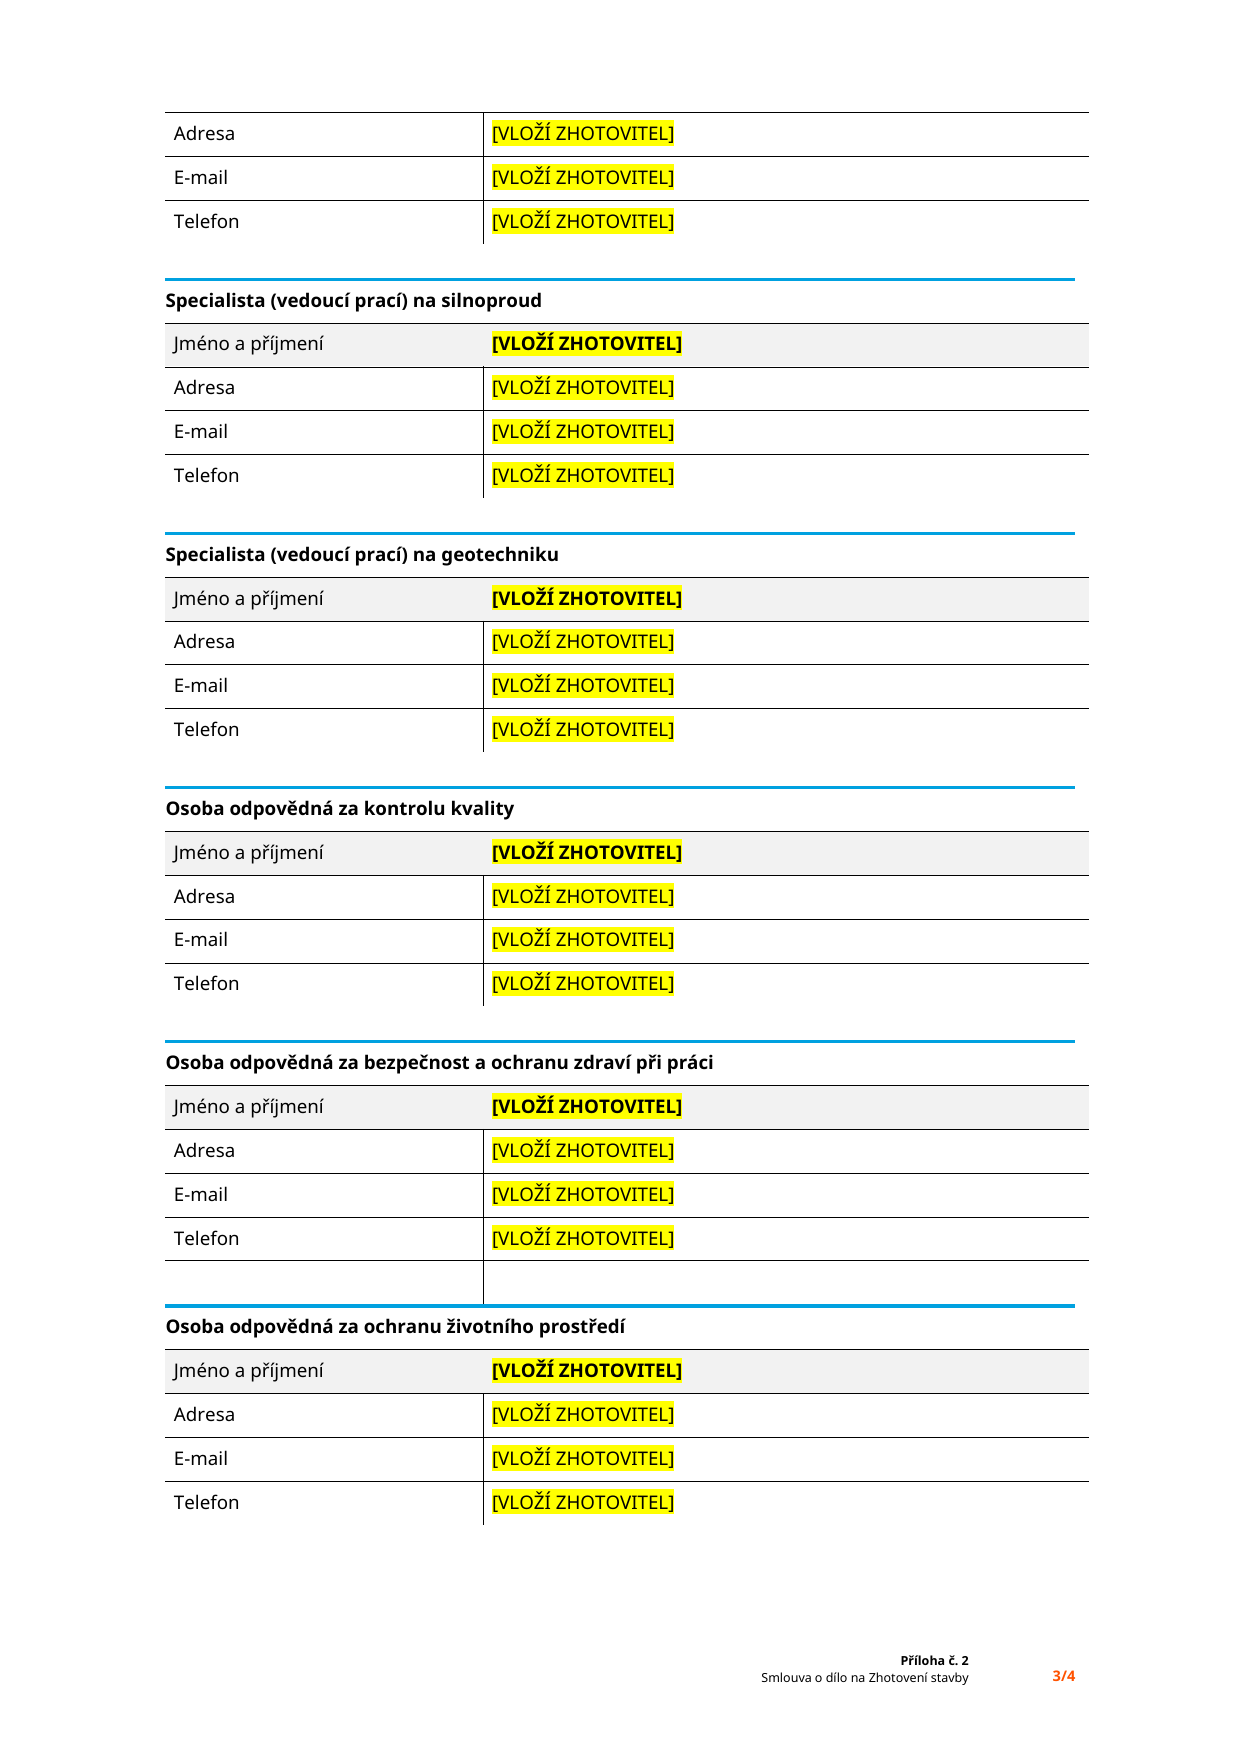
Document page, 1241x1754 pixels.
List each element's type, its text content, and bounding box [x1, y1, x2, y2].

table_cell Telefon [165, 455, 483, 498]
table_cell [VLOŽÍ ZHOTOVITEL] [484, 964, 1089, 1006]
table_cell [VLOŽÍ ZHOTOVITEL] [484, 1130, 1089, 1173]
table_header [VLOŽÍ ZHOTOVITEL] [484, 578, 1089, 621]
table_header Jméno a příjmení [165, 1086, 484, 1129]
table_cell E-mail [165, 1174, 483, 1217]
table_cell [VLOŽÍ ZHOTOVITEL] [484, 876, 1089, 918]
table_cell Adresa [165, 1394, 483, 1437]
text Specialista (vedoucí prací) na silnoproud [165, 281, 1075, 312]
table_cell [VLOŽÍ ZHOTOVITEL] [484, 1482, 1089, 1524]
table_header [VLOŽÍ ZHOTOVITEL] [484, 832, 1089, 875]
table_header [VLOŽÍ ZHOTOVITEL] [484, 324, 1089, 366]
table_cell [VLOŽÍ ZHOTOVITEL] [484, 622, 1089, 664]
table_cell [VLOŽÍ ZHOTOVITEL] [484, 665, 1089, 708]
table_cell Adresa [165, 113, 483, 156]
table_header [VLOŽÍ ZHOTOVITEL] [484, 1086, 1089, 1129]
table_cell [VLOŽÍ ZHOTOVITEL] [484, 157, 1089, 200]
table_header Jméno a příjmení [165, 1350, 484, 1393]
table_cell [VLOŽÍ ZHOTOVITEL] [484, 411, 1089, 454]
table_cell [165, 1261, 483, 1304]
text Osoba odpovědná za ochranu životního prostředí [165, 1308, 1075, 1339]
table_cell Adresa [165, 368, 483, 410]
text Osoba odpovědná za kontrolu kvality [165, 789, 1075, 821]
table_header Jméno a příjmení [165, 578, 484, 621]
table_cell Adresa [165, 622, 483, 664]
table_cell Adresa [165, 1130, 483, 1173]
table_cell E-mail [165, 1438, 483, 1481]
table_cell Telefon [165, 1218, 483, 1260]
table_header Jméno a příjmení [165, 324, 484, 366]
table_cell Telefon [165, 1482, 483, 1524]
text Specialista (vedoucí prací) na geotechniku [165, 535, 1075, 567]
table_cell E-mail [165, 157, 483, 200]
table_cell E-mail [165, 920, 483, 962]
table_cell [VLOŽÍ ZHOTOVITEL] [484, 201, 1089, 244]
table_cell E-mail [165, 665, 483, 708]
table_cell [484, 1261, 1089, 1304]
table_cell [VLOŽÍ ZHOTOVITEL] [484, 455, 1089, 498]
table_cell [VLOŽÍ ZHOTOVITEL] [484, 113, 1089, 156]
table_cell Telefon [165, 709, 483, 752]
table_header [VLOŽÍ ZHOTOVITEL] [484, 1350, 1089, 1393]
text Osoba odpovědná za bezpečnost a ochranu zdraví při práci [165, 1043, 1075, 1075]
table_cell [VLOŽÍ ZHOTOVITEL] [484, 920, 1089, 962]
table_header Jméno a příjmení [165, 832, 484, 875]
table_cell [VLOŽÍ ZHOTOVITEL] [484, 709, 1089, 752]
table_cell [VLOŽÍ ZHOTOVITEL] [484, 1174, 1089, 1217]
table_cell Adresa [165, 876, 483, 918]
table_cell E-mail [165, 411, 483, 454]
table_cell [VLOŽÍ ZHOTOVITEL] [484, 1394, 1089, 1437]
table_cell [VLOŽÍ ZHOTOVITEL] [484, 1218, 1089, 1260]
table_cell [VLOŽÍ ZHOTOVITEL] [484, 1438, 1089, 1481]
table_cell Telefon [165, 201, 483, 244]
table_cell [VLOŽÍ ZHOTOVITEL] [484, 368, 1089, 410]
table_cell Telefon [165, 964, 483, 1006]
